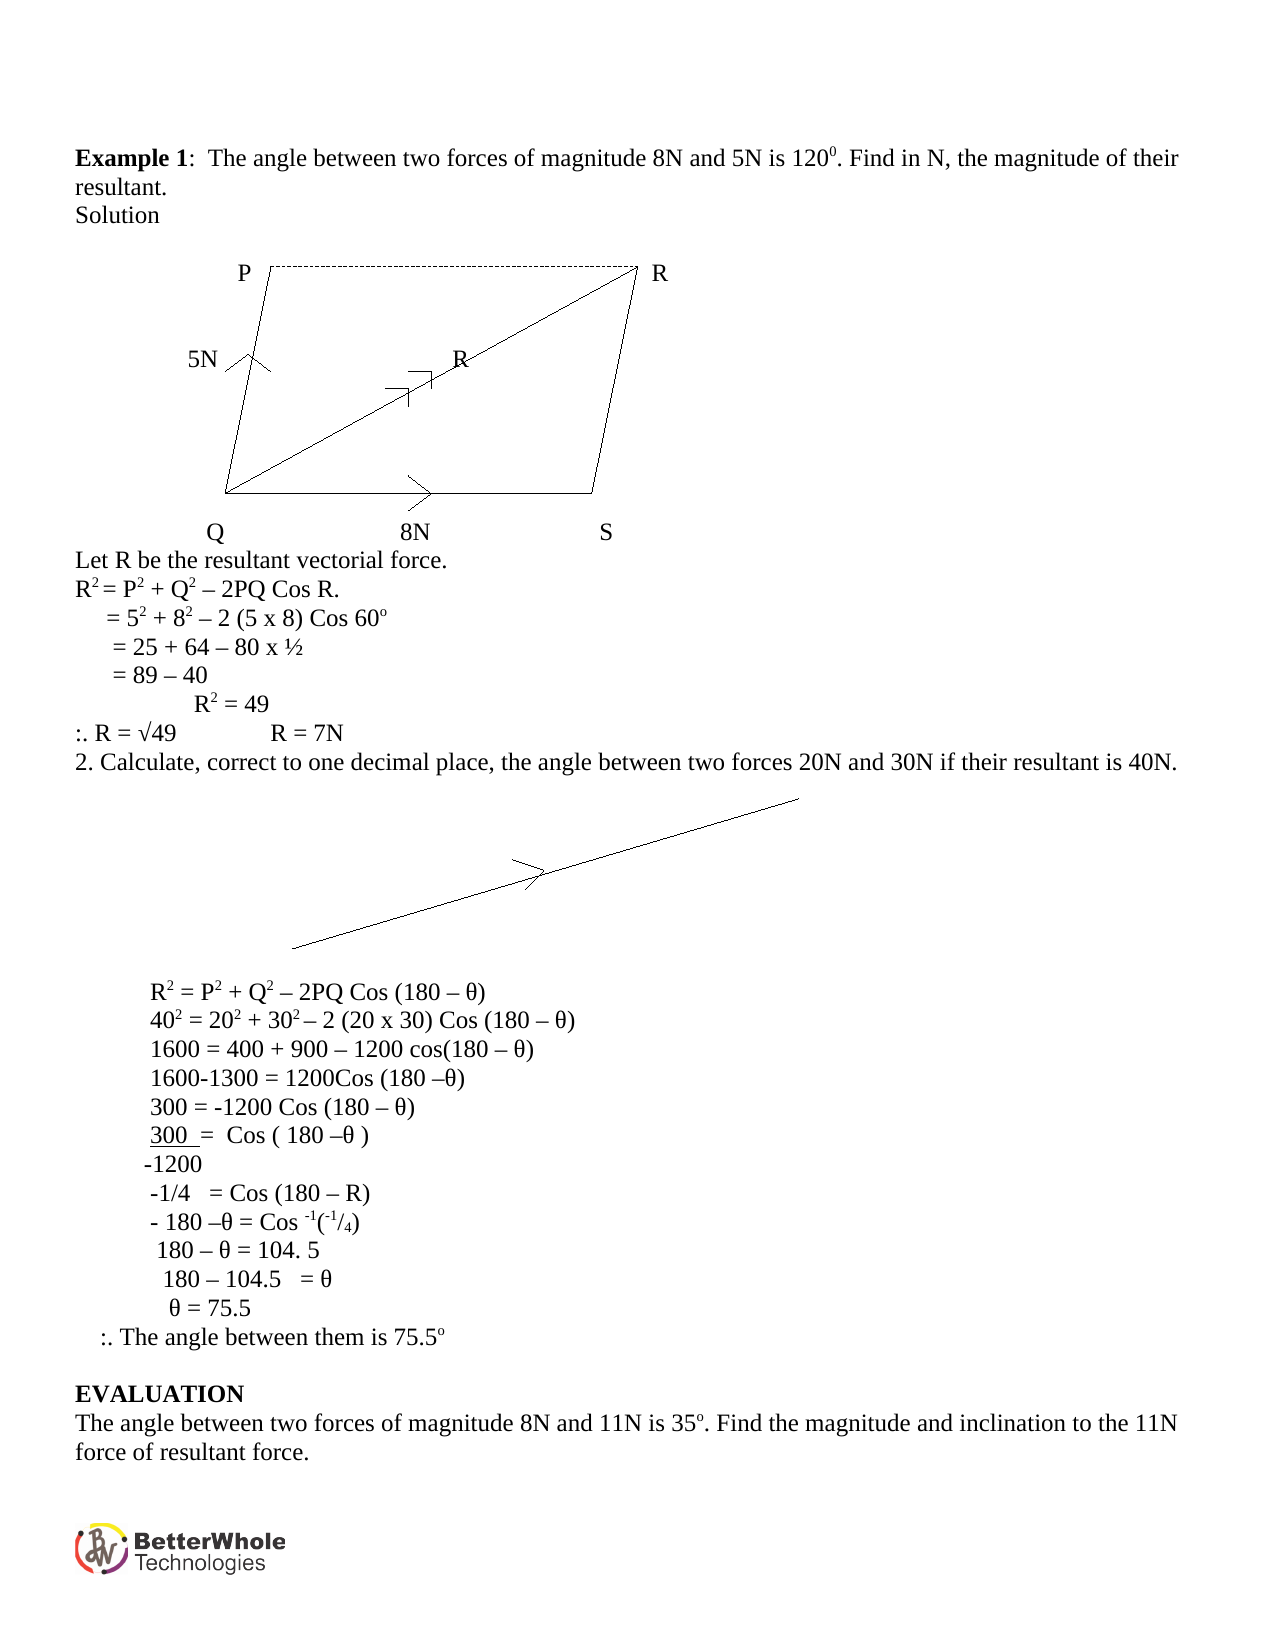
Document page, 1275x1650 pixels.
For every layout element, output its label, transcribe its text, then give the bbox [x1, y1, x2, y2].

text = 52 + 82 – 2 (5 x 8) Cos 60o [75, 603, 1200, 632]
text = 25 + 64 – 80 x ½ [75, 632, 1200, 661]
text Q 8N S [75, 517, 1200, 546]
list = Cos ( 180 –θ ) [150, 1121, 1200, 1149]
text Let R be the resultant vectorial force. [75, 546, 1200, 574]
text = 89 – 40 [75, 661, 1200, 689]
text :. The angle between them is 75.5o [75, 1322, 1200, 1351]
text - 180 –θ = Cos -1(-1/4) [75, 1207, 1200, 1236]
text R2 = 49 [75, 689, 1200, 718]
picture [75, 1523, 285, 1575]
text 1600-1300 = 1200Cos (180 –θ) [75, 1063, 1200, 1092]
text -1200 [75, 1149, 1200, 1178]
text -1/4 = Cos (180 – R) [75, 1178, 1200, 1207]
text 2. Calculate, correct to one decimal place, the angle between two forces 20N and 30N if their resultant is 40N. [75, 747, 1200, 776]
text EVALUATION [75, 1379, 1200, 1408]
text P R [75, 258, 1200, 287]
text The angle between two forces of magnitude 8N and 11N is 35o. Find the magnitude and inclination to the 11N force of resultant force. [75, 1408, 1200, 1466]
text R2 = P2 + Q2 – 2PQ Cos (180 – θ) [75, 977, 1200, 1006]
text Example 1: The angle between two forces of magnitude 8N and 5N is 1200. Find in N, the magnitude of their resultant. [75, 143, 1200, 201]
text Solution [75, 201, 1200, 229]
text 300 = -1200 Cos (180 – θ) [75, 1092, 1200, 1121]
text 180 – θ = 104. 5 [75, 1236, 1200, 1264]
text 1600 = 400 + 900 – 1200 cos(180 – θ) [75, 1034, 1200, 1063]
text 5N R [75, 344, 1200, 373]
text 402 = 202 + 302 – 2 (20 x 30) Cos (180 – θ) [75, 1006, 1200, 1034]
text :. R = √49 R = 7N [75, 718, 1200, 747]
text θ = 75.5 [75, 1293, 1200, 1322]
text R2 = P2 + Q2 – 2PQ Cos R. [75, 574, 1200, 603]
text 180 – 104.5 = θ [75, 1264, 1200, 1293]
